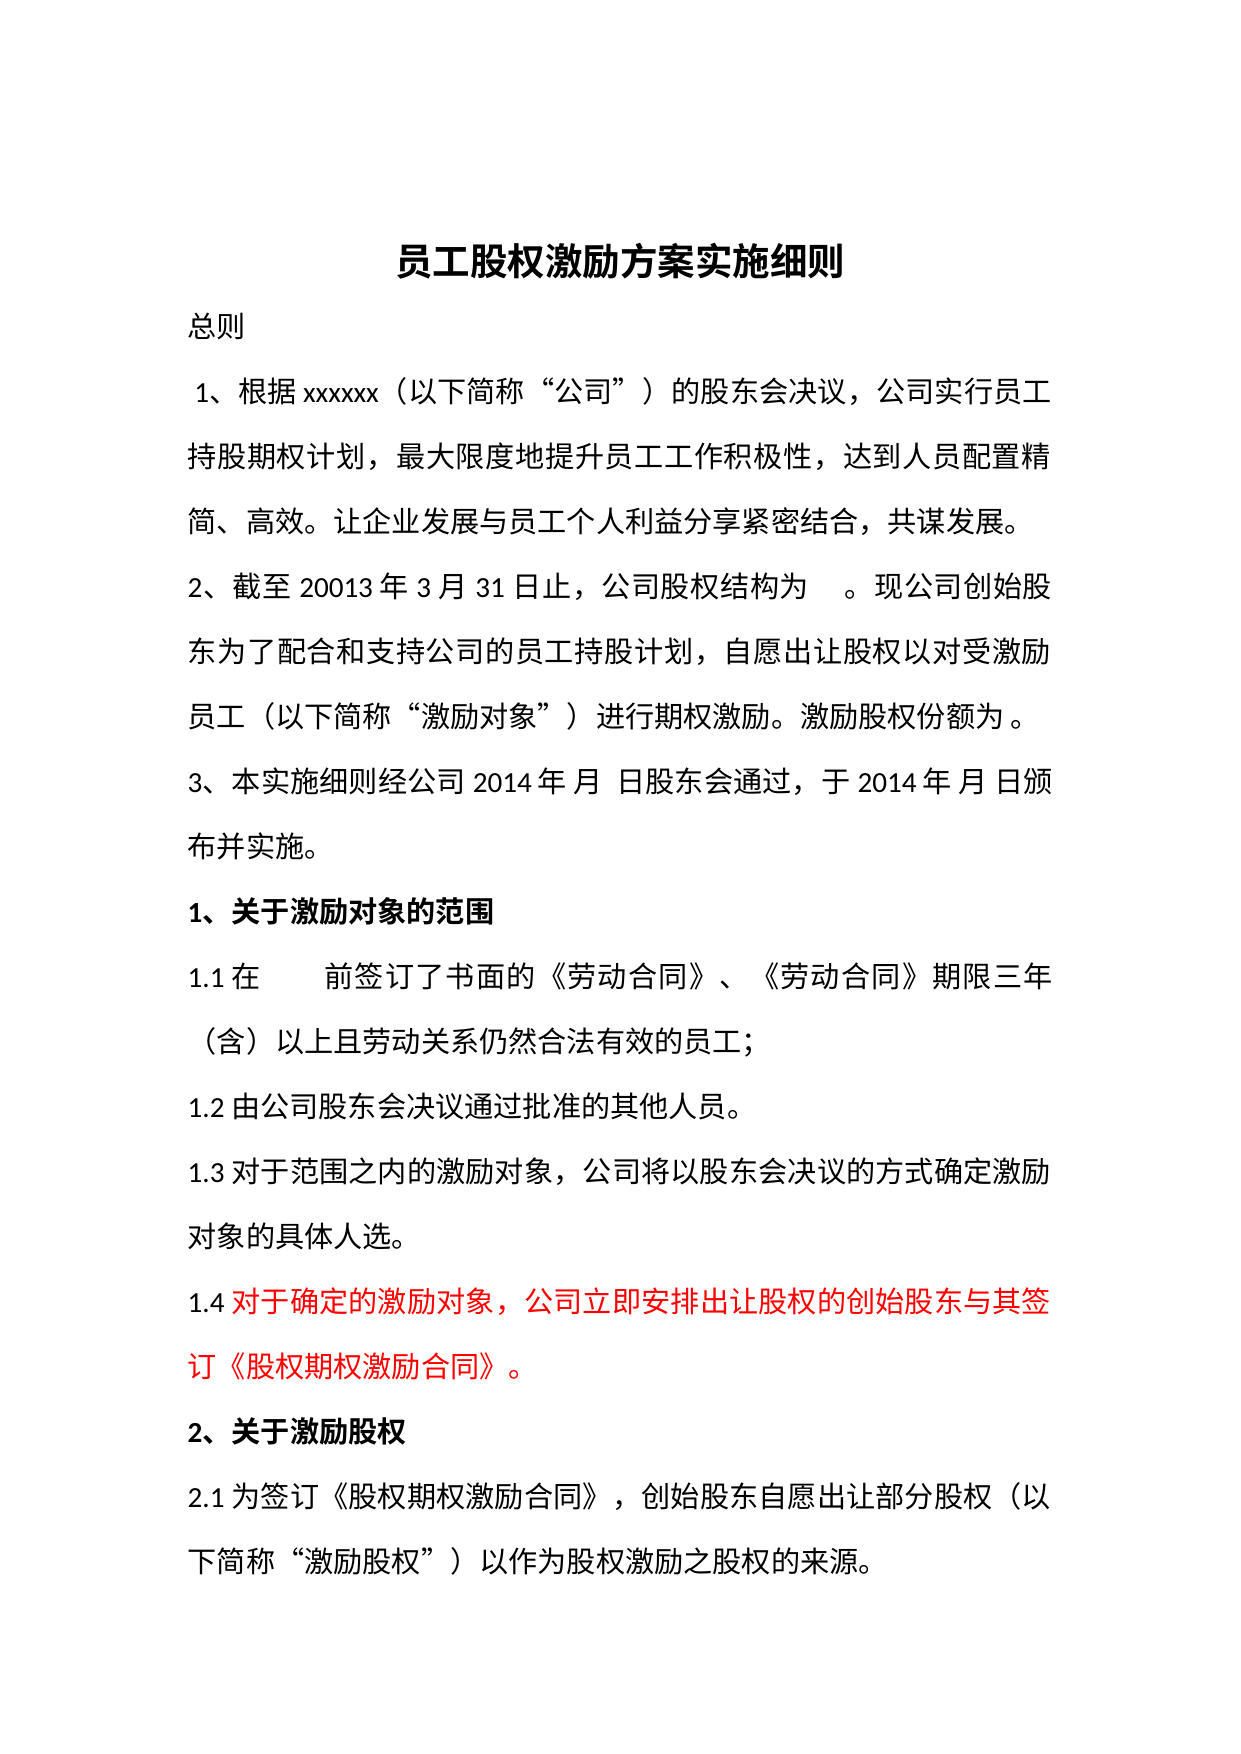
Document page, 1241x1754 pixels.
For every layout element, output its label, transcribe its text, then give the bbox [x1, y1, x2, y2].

text 1.4 对于确定的激励对象，公司立即安排出让股权的创始股东与其签订《股权期权激励合同》。 [187, 1267, 1053, 1397]
text 1、根据xxxxxx（以下简称“公司”）的股东会决议，公司实行员工持股期权计划，最大限度地提升员工工作积极性，达到人员配置精简、高效。让企业发展与员工个人利益分享紧密结合，共谋发展。 [187, 357, 1053, 552]
text 1.3 对于范围之内的激励对象，公司将以股东会决议的方式确定激励对象的具体人选。 [187, 1137, 1053, 1267]
text 员工股权激励方案实施细则 [187, 227, 1053, 292]
text 1.1在 前签订了书面的《劳动合同》、《劳动合同》期限三年（含）以上且劳动关系仍然合法有效的员工； [187, 942, 1053, 1072]
text 总则 [187, 292, 1053, 357]
text 1.2 由公司股东会决议通过批准的其他人员。 [187, 1072, 1053, 1137]
text 2、截至 20013年 3 月 31 日止，公司股权结构为 。现公司创始股东为了配合和支持公司的员工持股计划，自愿出让股权以对受激励员工（以下简称“激励对象”）进行期权激励。激励股权份额为 。 [187, 552, 1053, 747]
text 2、关于激励股权 [187, 1397, 1053, 1462]
text 2.1 为签订《股权期权激励合同》，创始股东自愿出让部分股权（以下简称“激励股权”）以作为股权激励之股权的来源。 [187, 1462, 1053, 1592]
text 1、关于激励对象的范围 [187, 877, 1053, 942]
text 3、本实施细则经公司 2014年 月 日股东会通过，于 2014年 月 日颁布并实施。 [187, 747, 1053, 877]
